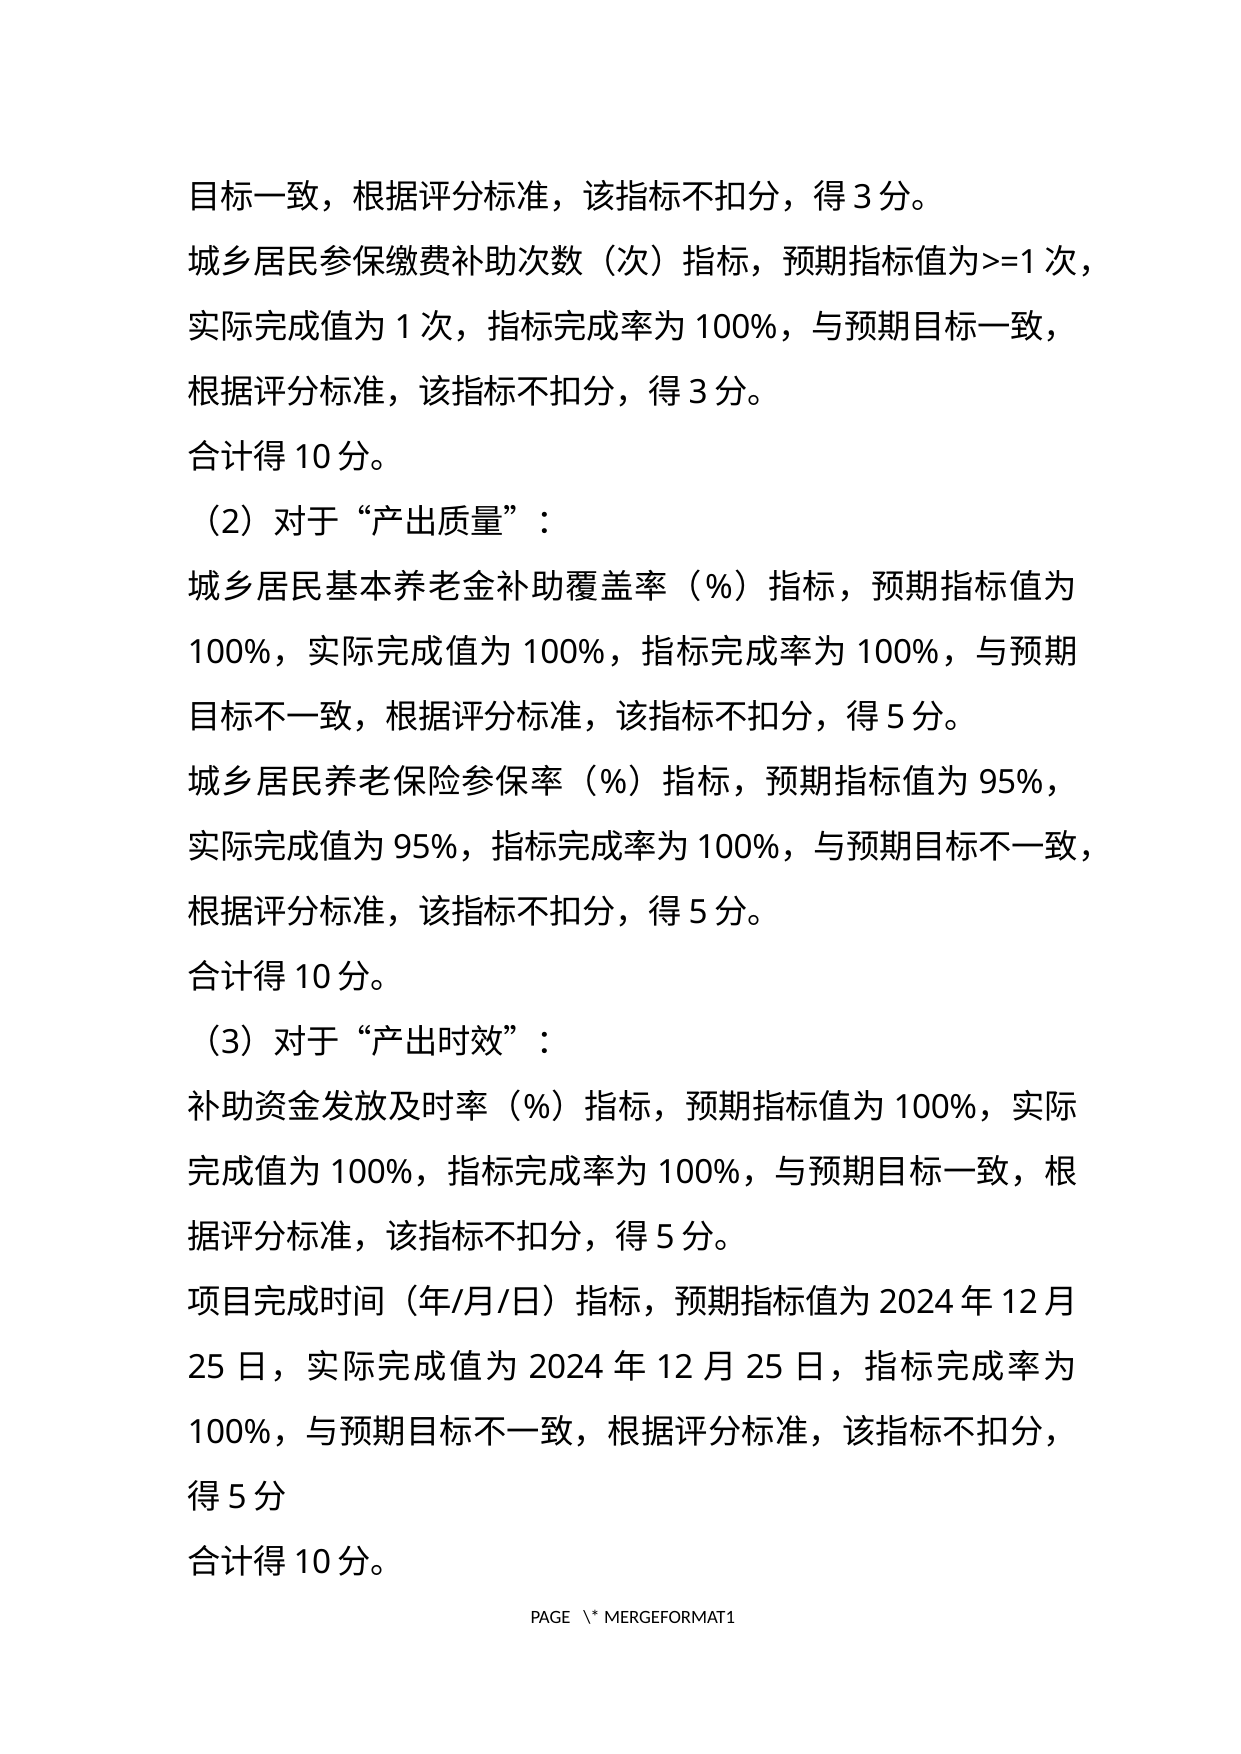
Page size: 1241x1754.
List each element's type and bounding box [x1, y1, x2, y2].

text [187, 162, 1078, 1592]
